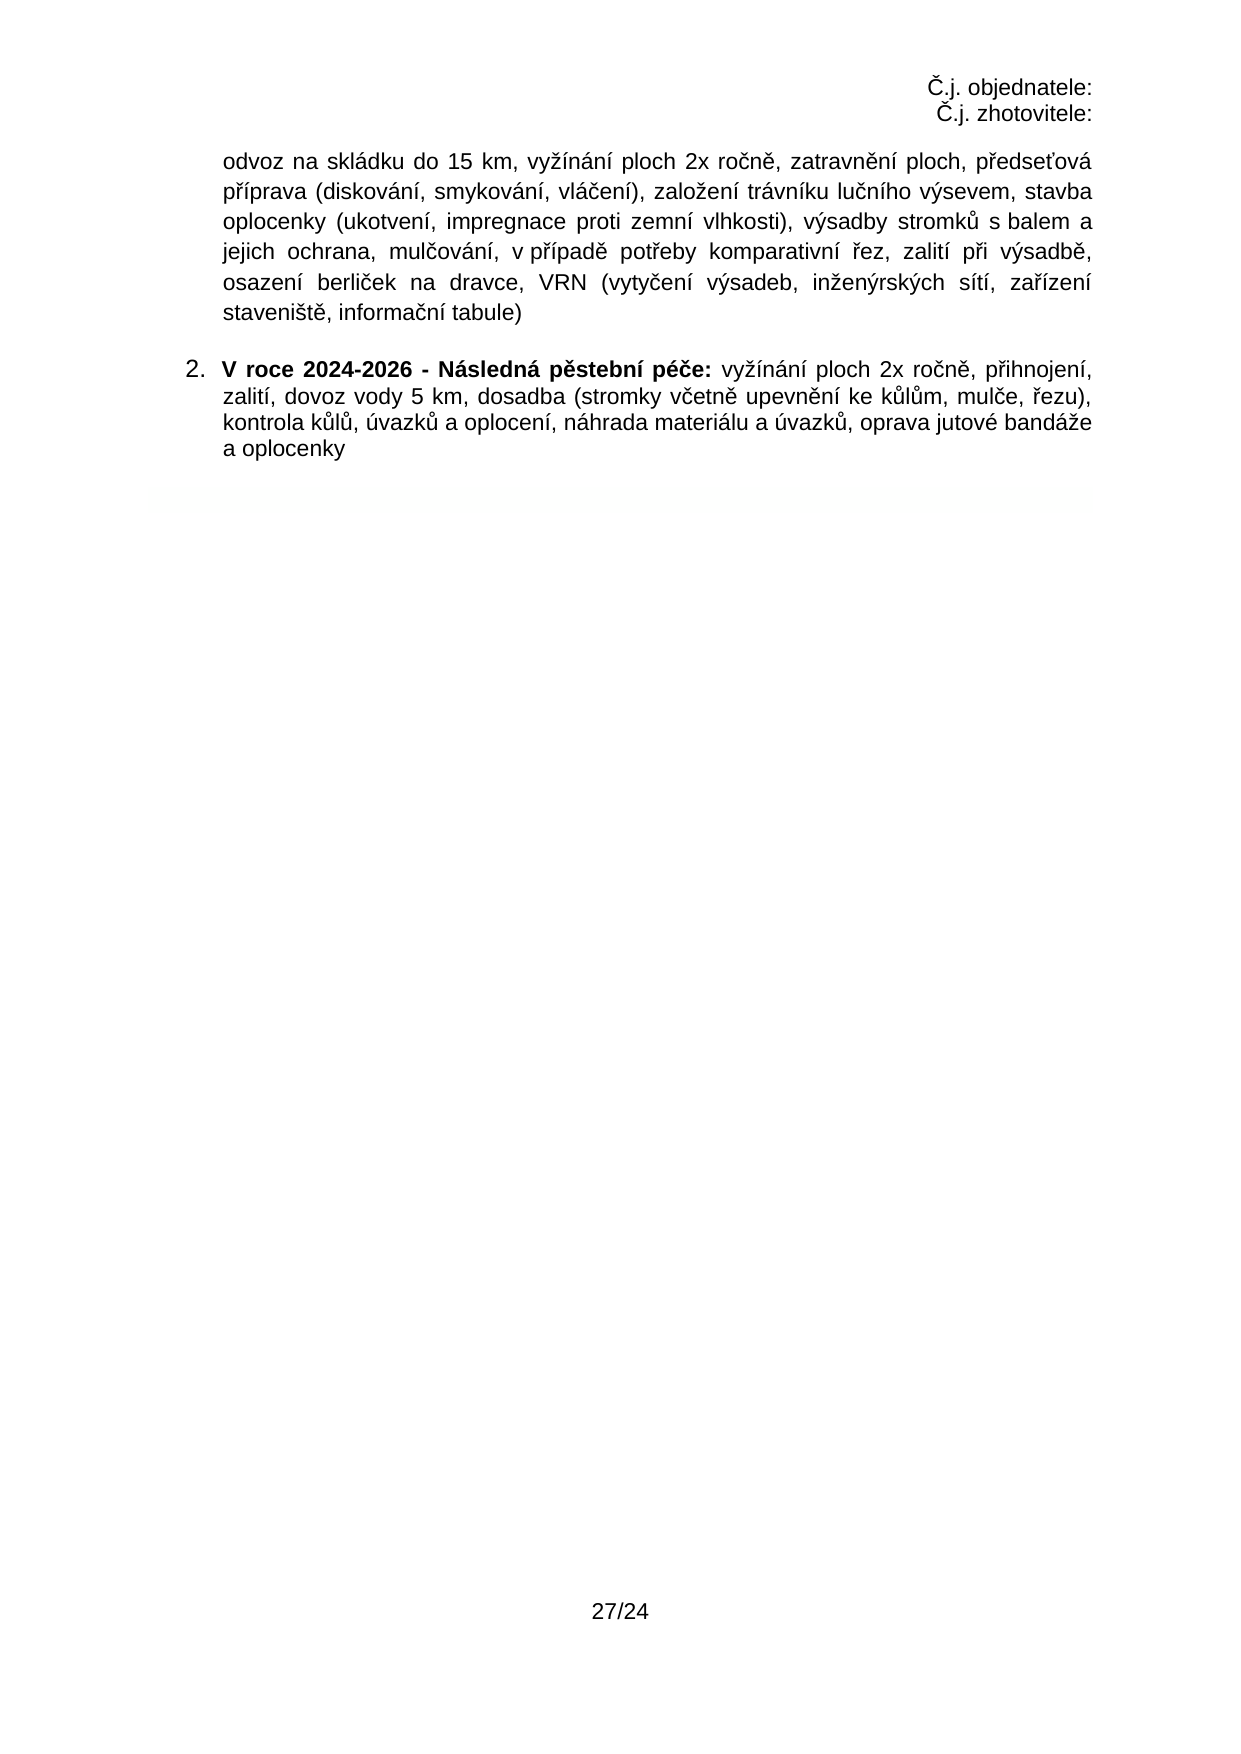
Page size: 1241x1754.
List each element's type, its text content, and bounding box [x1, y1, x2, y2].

list V roce 2024-2026 - Následná pěstební péče: vyžínání ploch 2x ročně, přihnojení, zalití, dovoz vody 5 km, dosadba (stromky včetně upevnění ke kůlům, mulče, řezu), kontrola kůlů, úvazků a oplocení, náhrada materiálu a úvazků, oprava jutové bandáže a oplocenky [185, 354, 1093, 462]
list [185, 148, 1093, 325]
